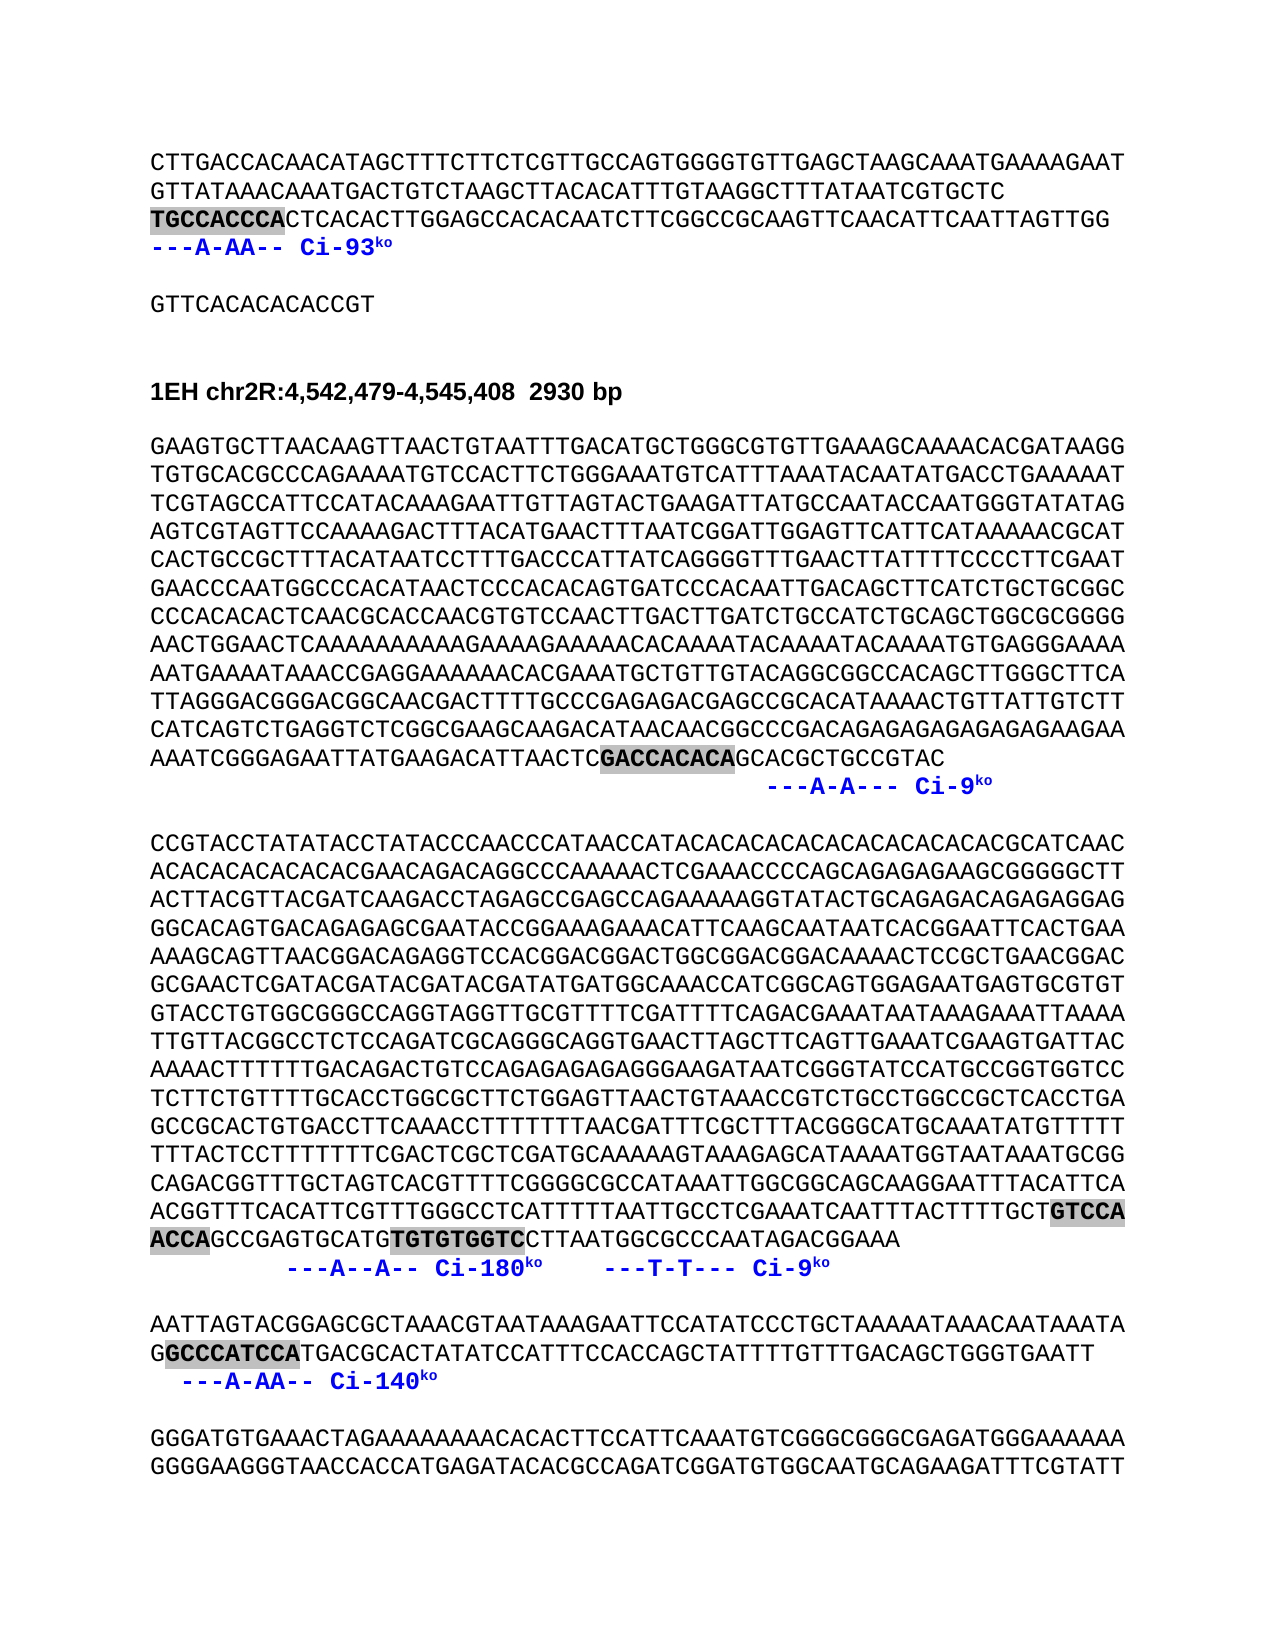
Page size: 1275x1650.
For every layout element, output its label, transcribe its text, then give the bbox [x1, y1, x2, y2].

text GAAGTGCTTAACAAGTTAACtgtaatttgacatgctgggcgtgttgaaagcaaaacacgataaggtgtgcacgcccagaaaatgtccacttctgggaaatgtcatttaaatacaatatgacctgaaaaattcgtagccattccatacaaagaattgttagtactgaagattatgccaataccaatgggtatatagagtcgtagttccaaaagactttacatgaactttaatcggattggagttcattcataaaaacgcatcactgccgctttacataatcctttgacccattatcaggggtttgaacttattttccccttcgaatgaacccaatggcccacataactcccacacagtgatcccacaattgacagcttcatctgctgcggccccacacactcaacgcaccaacgtgtccaacttgacttgatctgccatctgcagctggcgcggggaactggaactcaaaaaaaaaagaaaagaaaaacacaaaatacaaaatacaaaatgtgagggaaaaaatgaaaataaaccgaggaaaaaacacgaaatgctgttgtacaggcggccacagcttgggcttcattagggacgggacggcaacgacttttgcccgagagacgagccgcacataaaactgttattgtcttcatcagtctgaggtctcggcgaagcaagacataacaacggcccgacagagagagagagagaagaaaaatcgggagaattatgaagacattaactcgaccacacagcacgctgccgtac [150, 434, 1125, 774]
text ccgtacctatatacctatacccaacccataaccatacacacacacacacacacacacgcatcaacacacacacacacacgaacagacaggcccaaaaactcgaaaccccagcagagagaagcgggggcttacttacgttacgatcaagacctagagccgagccagaaaaaggtatactgcagagacagagaggagggcacagtgacagagagcgaataccggaaagaaacattcaagcaataatcacggaattcactgaaaaagcagttaacggacagaggtccacggacggactggcggacggacaaaactccgctgaacggacgcgaactcgatacgatacgatacgatatgatggcaaaccatcggcagtggagaatgagtgcgtgtgtacctgtggcgggccaggtaggttgcgttttcgattttcagacgaaataataaagaaattaaaattgttacggcctctccagatcgcagggcaggtgaacttagcttcagttgaaatcgaagtgattacaaaacttttttgacagactgtccagagagagagggaagataatcgggtatccatgccggtggtcctcttctgttttgcacctggcgcttctggagttaactgtaaaccgtctgcctggccgctcacctgagccgcactgtgaccttcaaacctttttttaacgatttcgctttacgggcatgcaaatatgttttttttactcctttttttcgactcgctcgatgcaaaaagtaaagagcataaaatggtaataaatgcggcagacggtttgctagtcacgttttcggggcgccataaattggcggcagcaaggaatttacattcaacggtttcacattcgtttgggcctcatttttaattgcctcgaaatcaatttacttttgctgtccaaccagccgagtgcatgtgtgtggtccttaatggcgcccaatagacggaaa [150, 830, 1125, 1255]
text ---A-A--- ci-9ko [150, 774, 1125, 802]
text 1EH chr2R:4,542,479-4,545,408 2930 bp [150, 377, 1125, 405]
text ---A-AA-- ci-140ko [150, 1369, 1125, 1397]
text aattagtacggagcgctaaacgtaataaagaattccatatccctgctaaaaataaacaataaataggcccatccatgacgcactatatccatttccaccagctattttgtttgacagctgggtgaatt [150, 1312, 1125, 1369]
text ---a-aa-- ci-93ko [150, 235, 1125, 263]
text GTTCACACACACCGT [150, 292, 1125, 320]
text cttgaccacaacatagctttcttctcgttgccagtggggtgttgagctaagcaaatgaaaagaatgttataaacaaatgactgtctaagcttacacatttgtaaggctttataatcgtgctc tgccacccactcacacttggagccacacaatcttcggccgcaagttcaacattCAATTAGTTGG [150, 150, 1125, 235]
text ---a--A-- ci-180ko ---T-T--- ci-9ko [150, 1255, 1125, 1284]
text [150, 1425, 1125, 1482]
